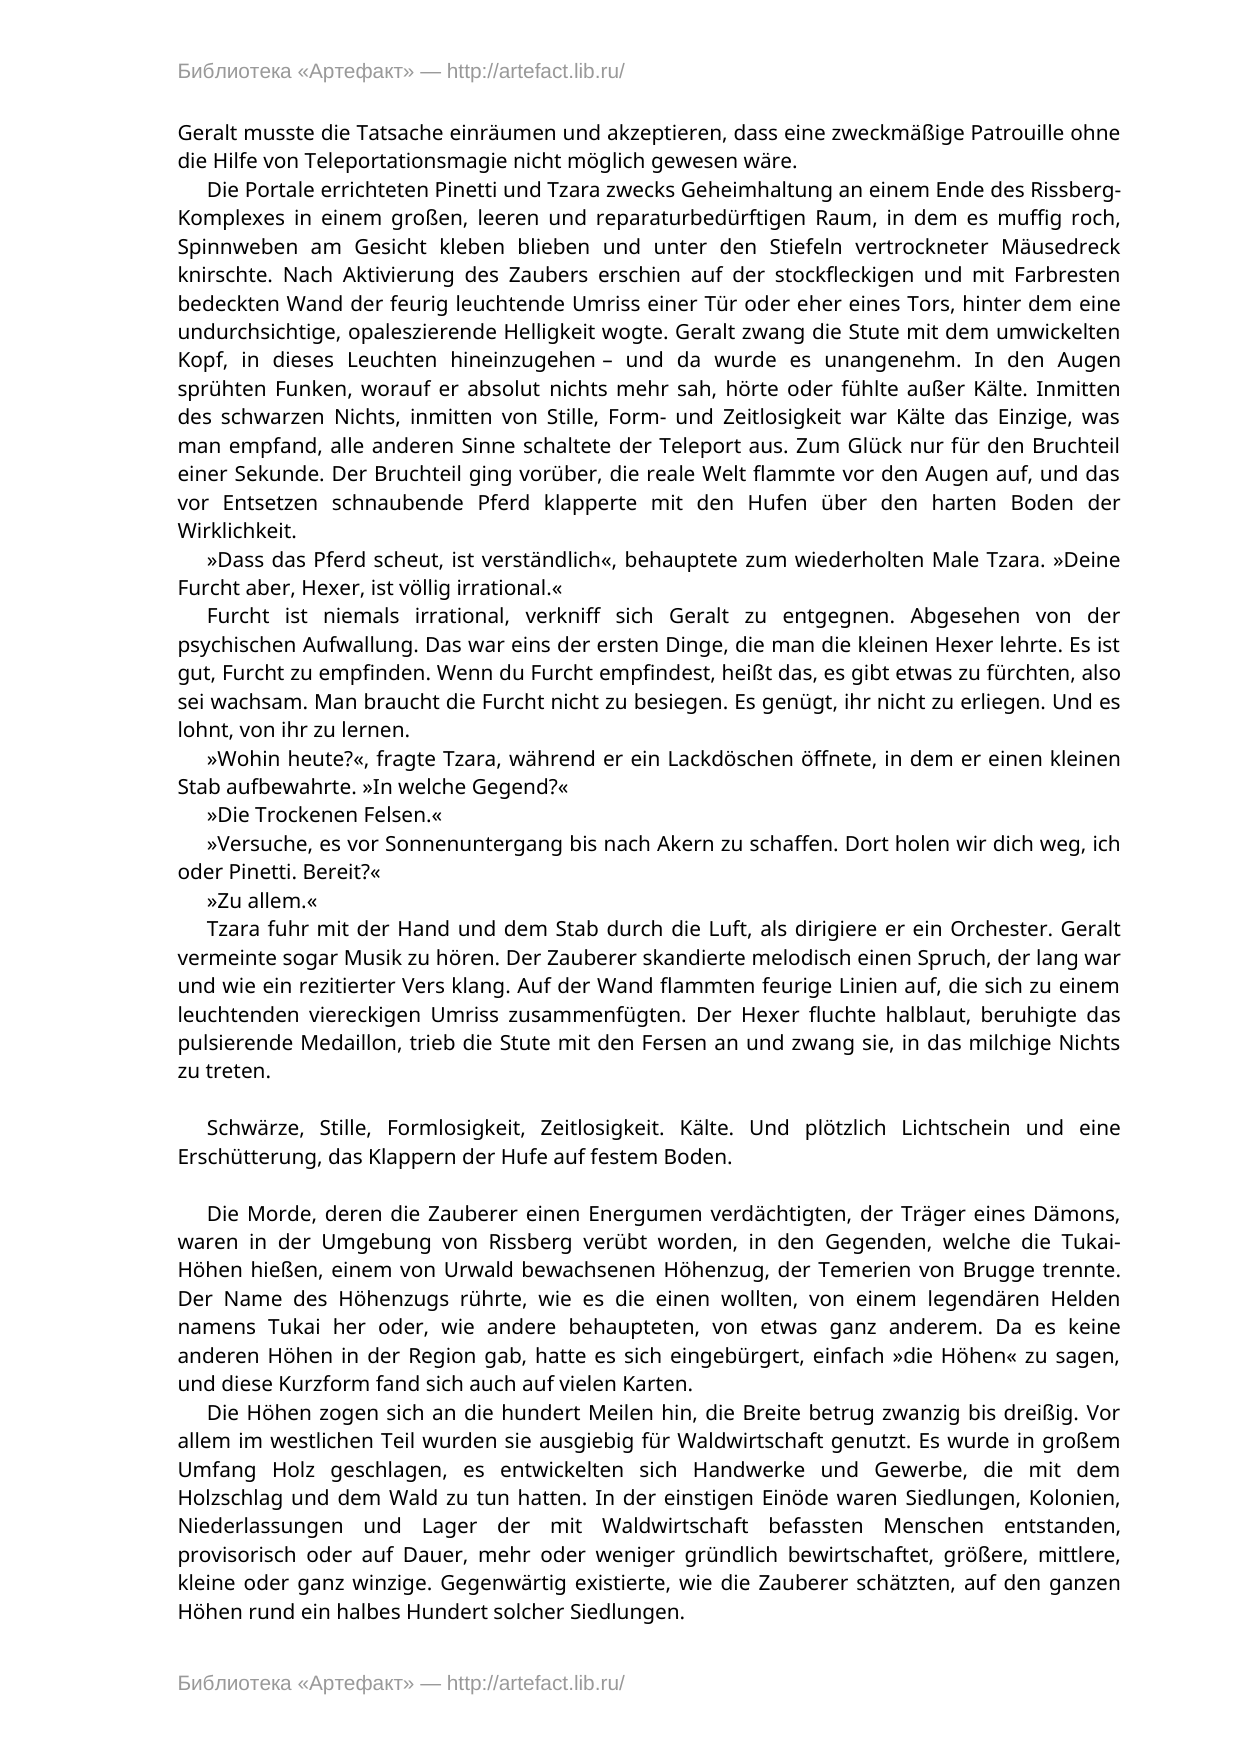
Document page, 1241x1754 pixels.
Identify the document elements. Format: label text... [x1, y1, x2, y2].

text Die Morde, deren die Zauberer einen Energumen verdächtigten, der Träger eines Dämons, waren in der Umgebung von Rissberg verübt worden, in den Gegenden, welche die Tukai-Höhen hießen, einem von Urwald bewachsenen Höhenzug, der Temerien von Brugge trennte. Der Name des Höhenzugs rührte, wie es die einen wollten, von einem legendären Helden namens Tukai her oder, wie andere behaupteten, von etwas ganz anderem. Da es keine anderen Höhen in der Region gab, hatte es sich eingebürgert, einfach »die Höhen« zu sagen, und diese Kurzform fand sich auch auf vielen Karten. [177, 1199, 1122, 1398]
text Schwärze, Stille, Formlosigkeit, Zeitlosigkeit. Kälte. Und plötzlich Lichtschein und eine Erschütterung, das Klappern der Hufe auf festem Boden. [177, 1113, 1122, 1170]
text »Wohin heute?«, fragte Tzara, während er ein Lackdöschen öffnete, in dem er einen kleinen Stab aufbewahrte. »In welche Gegend?« [177, 744, 1122, 801]
text Tzara fuhr mit der Hand und dem Stab durch die Luft, als dirigiere er ein Orchester. Geralt vermeinte sogar Musik zu hören. Der Zauberer skandierte melodisch einen Spruch, der lang war und wie ein rezitierter Vers klang. Auf der Wand flammten feurige Linien auf, die sich zu einem leuchtenden viereckigen Umriss zusammenfügten. Der Hexer fluchte halblaut, beruhigte das pulsierende Medaillon, trieb die Stute mit den Fersen an und zwang sie, in das milchige Nichts zu treten. [177, 914, 1122, 1085]
text »Versuche, es vor Sonnenuntergang bis nach Akern zu schaffen. Dort holen wir dich weg, ich oder Pinetti. Bereit?« [177, 829, 1122, 886]
text »Dass das Pferd scheut, ist verständlich«, behauptete zum wiederholten Male Tzara. »Deine Furcht aber, Hexer, ist völlig irrational.« [177, 545, 1122, 602]
text Die Portale errichteten Pinetti und Tzara zwecks Geheimhaltung an einem Ende des Rissberg-Komplexes in einem großen, leeren und reparaturbedürftigen Raum, in dem es muffig roch, Spinnweben am Gesicht kleben blieben und unter den Stiefeln vertrockneter Mäusedreck knirschte. Nach Aktivierung des Zaubers erschien auf der stockfleckigen und mit Farbresten bedeckten Wand der feurig leuchtende Umriss einer Tür oder eher eines Tors, hinter dem eine undurchsichtige, opaleszierende Helligkeit wogte. Geralt zwang die Stute mit dem umwickelten Kopf, in dieses Leuchten hineinzugehen – und da wurde es unangenehm. In den Augen sprühten Funken, worauf er absolut nichts mehr sah, hörte oder fühlte außer Kälte. Inmitten des schwarzen Nichts, inmitten von Stille, Form- und Zeitlosigkeit war Kälte das Einzige, was man empfand, alle anderen Sinne schaltete der Teleport aus. Zum Glück nur für den Bruchteil einer Sekunde. Der Bruchteil ging vorüber, die reale Welt flammte vor den Augen auf, und das vor Entsetzen schnaubende Pferd klapperte mit den Hufen über den harten Boden der Wirklichkeit. [177, 175, 1122, 545]
text »Die Trockenen Felsen.« [177, 801, 1122, 829]
text Furcht ist niemals irrational, verkniff sich Geralt zu entgegnen. Abgesehen von der psychischen Aufwallung. Das war eins der ersten Dinge, die man die kleinen Hexer lehrte. Es ist gut, Furcht zu empfinden. Wenn du Furcht empfindest, heißt das, es gibt etwas zu fürchten, also sei wachsam. Man braucht die Furcht nicht zu besiegen. Es genügt, ihr nicht zu erliegen. Und es lohnt, von ihr zu lernen. [177, 602, 1122, 744]
text Die Höhen zogen sich an die hundert Meilen hin, die Breite betrug zwanzig bis dreißig. Vor allem im westlichen Teil wurden sie ausgiebig für Waldwirtschaft genutzt. Es wurde in großem Umfang Holz geschlagen, es entwickelten sich Handwerke und Gewerbe, die mit dem Holzschlag und dem Wald zu tun hatten. In der einstigen Einöde waren Siedlungen, Kolonien, Niederlassungen und Lager der mit Waldwirtschaft befassten Menschen entstanden, provisorisch oder auf Dauer, mehr oder weniger gründlich bewirtschaftet, größere, mittlere, kleine oder ganz winzige. Gegenwärtig existierte, wie die Zauberer schätzten, auf den ganzen Höhen rund ein halbes Hundert solcher Siedlungen. [177, 1398, 1122, 1625]
text »Zu allem.« [177, 886, 1122, 914]
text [177, 118, 1122, 175]
